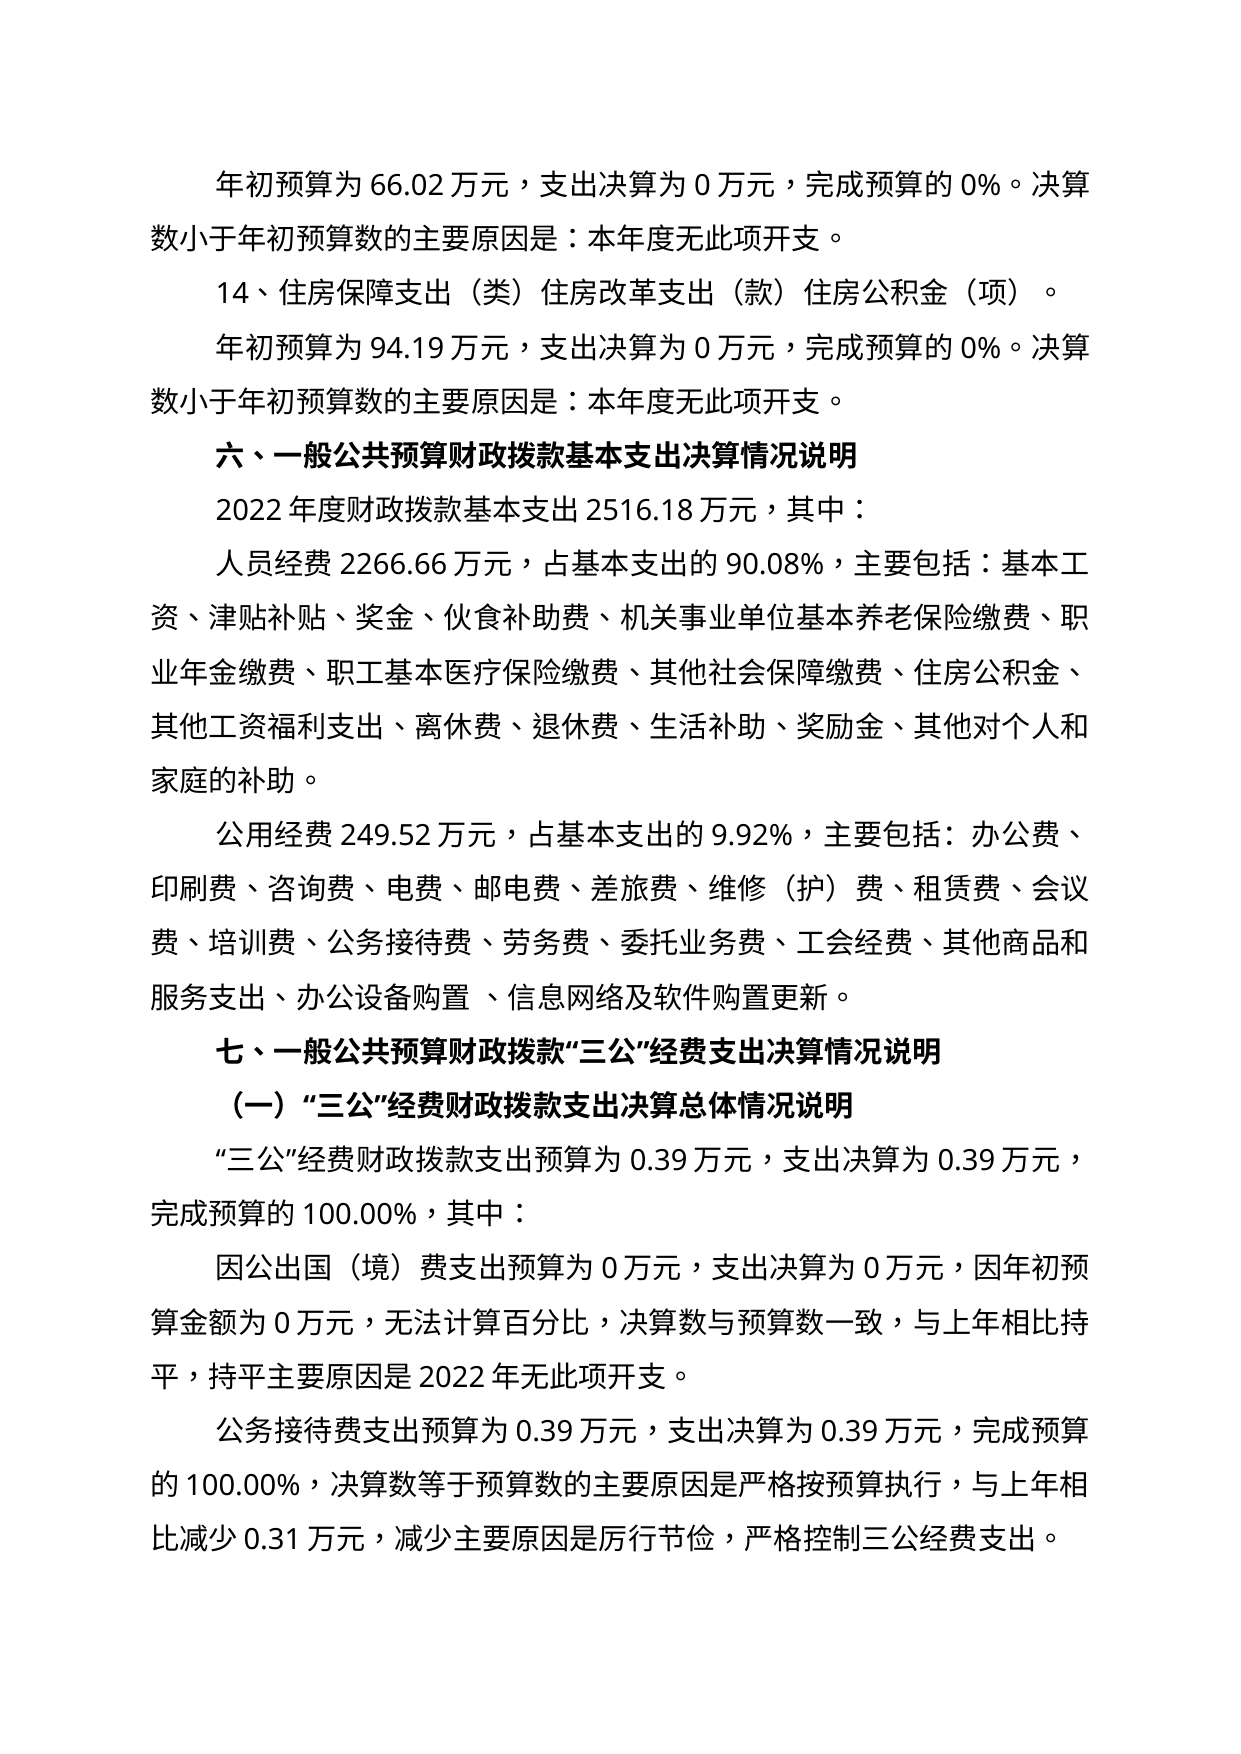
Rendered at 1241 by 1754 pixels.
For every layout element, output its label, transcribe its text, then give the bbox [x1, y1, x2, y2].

text 人员经费2266.66万元，占基本支出的90.08%，主要包括：基本工资、津贴补贴、奖金、伙食补助费、机关事业单位基本养老保险缴费、职业年金缴费、职工基本医疗保险缴费、其他社会保障缴费、住房公积金、其他工资福利支出、离休费、退休费、生活补助、奖励金、其他对个人和家庭的补助。 [150, 529, 1090, 800]
text 六、一般公共预算财政拨款基本支出决算情况说明 [150, 421, 1090, 475]
text 年初预算为66.02万元，支出决算为0万元，完成预算的0%。决算数小于年初预算数的主要原因是：本年度无此项开支。 [150, 150, 1090, 258]
text （一）“三公”经费财政拨款支出决算总体情况说明 [150, 1071, 1090, 1125]
text 年初预算为94.19万元，支出决算为0万元，完成预算的0%。决算数小于年初预算数的主要原因是：本年度无此项开支。 [150, 312, 1090, 421]
text 公务接待费支出预算为0.39万元，支出决算为0.39万元，完成预算的100.00%，决算数等于预算数的主要原因是严格按预算执行，与上年相比减少0.31万元，减少主要原因是厉行节俭，严格控制三公经费支出。 [150, 1396, 1090, 1558]
text 七、一般公共预算财政拨款“三公”经费支出决算情况说明 [150, 1017, 1090, 1071]
text 公用经费249.52万元，占基本支出的9.92%，主要包括：办公费、印刷费、咨询费、电费、邮电费、差旅费、维修（护）费、租赁费、会议费、培训费、公务接待费、劳务费、委托业务费、工会经费、其他商品和服务支出、办公设备购置 、信息网络及软件购置更新。 [150, 800, 1090, 1017]
text 14、住房保障支出（类）住房改革支出（款）住房公积金（项）。 [150, 258, 1090, 312]
text “三公”经费财政拨款支出预算为0.39万元，支出决算为0.39万元，完成预算的100.00%，其中： [150, 1125, 1090, 1233]
text 因公出国（境）费支出预算为0万元，支出决算为0万元，因年初预算金额为0万元，无法计算百分比，决算数与预算数一致，与上年相比持平，持平主要原因是2022年无此项开支。 [150, 1233, 1090, 1396]
text 2022年度财政拨款基本支出2516.18万元，其中： [150, 475, 1090, 529]
